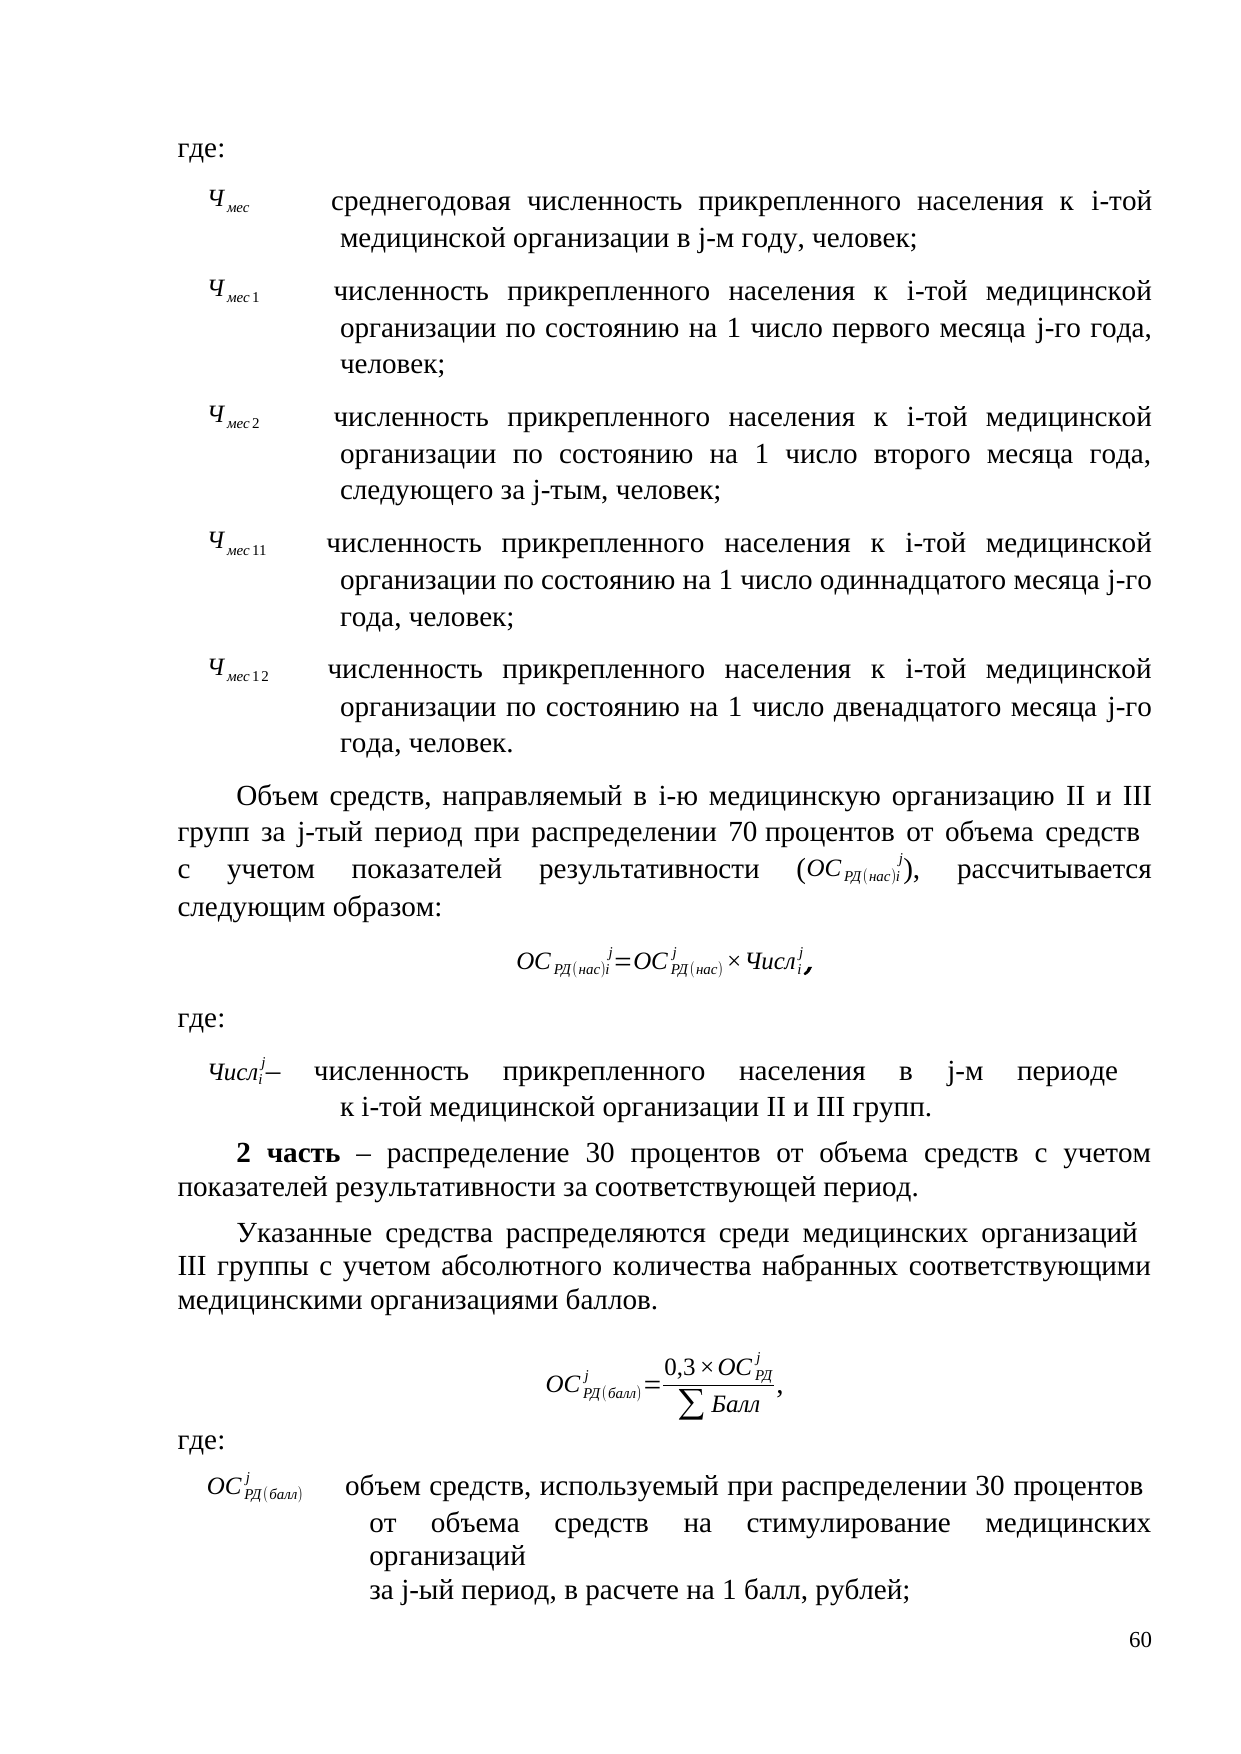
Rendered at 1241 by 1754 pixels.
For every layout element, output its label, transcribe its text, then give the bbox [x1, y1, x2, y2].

text численность прикрепленного населения к i-той медицинской организации по состоянию на 1 число второго месяца года, следующего за j-тым, человек; [207, 399, 1152, 506]
text где: [177, 130, 1152, 163]
text – численность прикрепленного населения в j-м периоде к i-той медицинской организации II и III групп. [207, 1053, 1152, 1123]
text численность прикрепленного населения к i-той медицинской организации по состоянию на 1 число первого месяца j-го года, человек; [207, 273, 1152, 380]
text Указанные средства распределяются среди медицинских организаций III группы с учетом абсолютного количества набранных соответствующими медицинскими организациями баллов. [177, 1215, 1152, 1315]
text , [177, 942, 1152, 981]
text объем средств, используемый при распределении 30 процентов от объема средств на стимулирование медицинских организаций за j-ый период, в расчете на 1 балл, рублей; [207, 1468, 1152, 1606]
text численность прикрепленного населения к i-той медицинской организации по состоянию на 1 число одиннадцатого месяца j-го года, человек; [207, 525, 1152, 632]
text численность прикрепленного населения к i-той медицинской организации по состоянию на 1 число двенадцатого месяца j-го года, человек. [207, 651, 1152, 758]
text 2 часть – распределение 30 процентов от объема средств с учетом показателей результативности за соответствующей период. [177, 1135, 1152, 1202]
text Объем средств, направляемый в i-ю медицинскую организацию II и III групп за j-тый период при распределении 70 процентов от объема средств с учетом показателей результативности (), рассчитывается следующим образом: [177, 778, 1152, 922]
text где: [177, 1422, 1152, 1455]
text где: [177, 1000, 1152, 1033]
text среднегодовая численность прикрепленного населения к i-той медицинской организации в j-м году, человек; [207, 183, 1152, 253]
text , [177, 1349, 1152, 1422]
